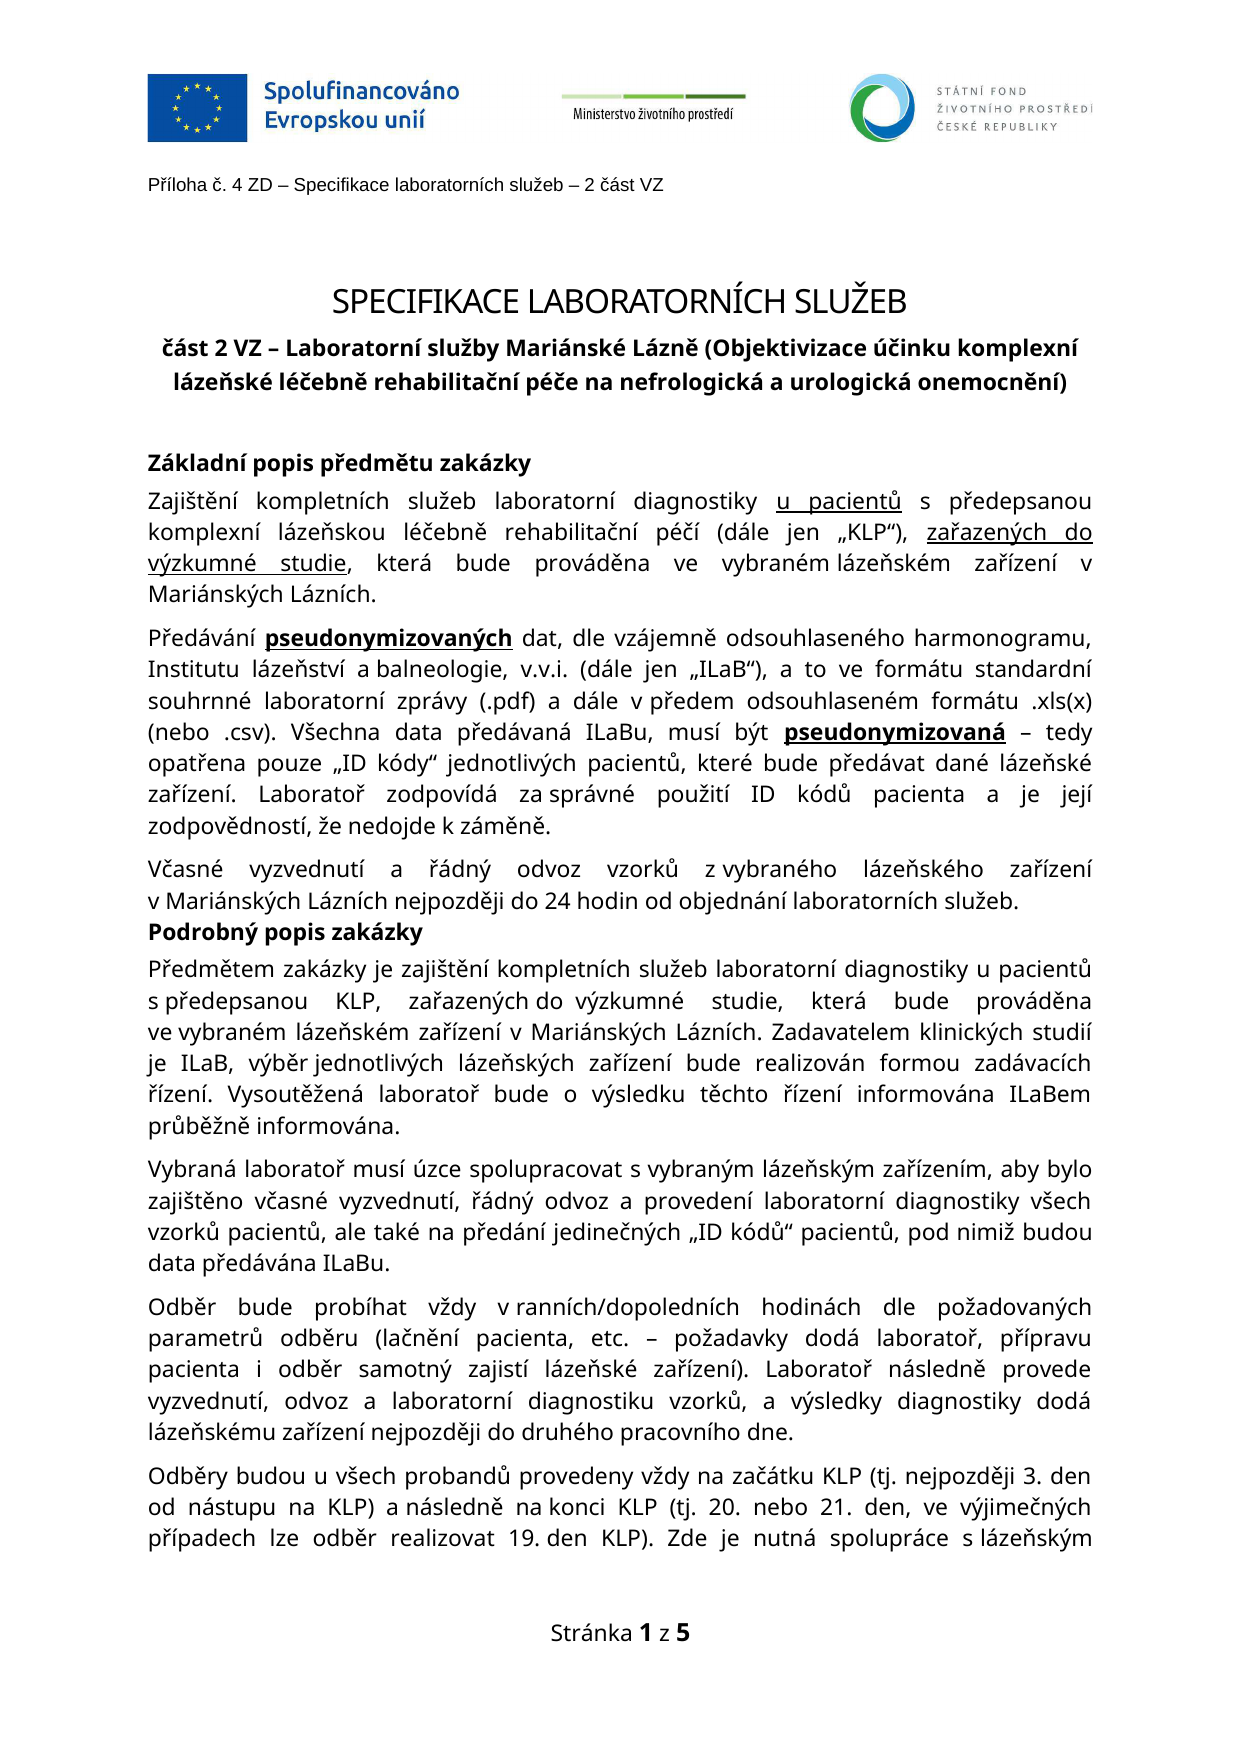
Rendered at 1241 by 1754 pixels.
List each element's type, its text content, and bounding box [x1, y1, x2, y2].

text Předávání pseudonymizovaných dat, dle vzájemně odsouhlaseného harmonogramu, Institutu lázeňství a balneologie, v.v.i. (dále jen „ILaB“), a to ve formátu standardní souhrnné laboratorní zprávy (.pdf) a dále v předem odsouhlaseném formátu .xls(x) (nebo .csv). Všechna data předávaná ILaBu, musí být pseudonymizovaná – tedy opatřena pouze „ID kódy“ jednotlivých pacientů, které bude předávat dané lázeňské zařízení. Laboratoř zodpovídá za správné použití ID kódů pacienta a je její zodpovědností, že nedojde k záměně. [148, 622, 1093, 841]
text Předmětem zakázky je zajištění kompletních služeb laboratorní diagnostiky u pacientů s předepsanou KLP, zařazených do výzkumné studie, která bude prováděna ve vybraném lázeňském zařízení v Mariánských Lázních. Zadavatelem klinických studií je ILaB, výběr jednotlivých lázeňských zařízení bude realizován formou zadávacích řízení. Vysoutěžená laboratoř bude o výsledku těchto řízení informována ILaBem průběžně informována. [148, 953, 1093, 1141]
text Odběr bude probíhat vždy v ranních/dopoledních hodinách dle požadovaných parametrů odběru (lačnění pacienta, etc. – požadavky dodá laboratoř, přípravu pacienta i odběr samotný zajistí lázeňské zařízení). Laboratoř následně provede vyzvednutí, odvoz a laboratorní diagnostiku vzorků, a výsledky diagnostiky dodá lázeňskému zařízení nejpozději do druhého pracovního dne. [148, 1291, 1093, 1447]
text Vybraná laboratoř musí úzce spolupracovat s vybraným lázeňským zařízením, aby bylo zajištěno včasné vyzvednutí, řádný odvoz a provedení laboratorní diagnostiky všech vzorků pacientů, ale také na předání jedinečných „ID kódů“ pacientů, pod nimiž budou data předávána ILaBu. [148, 1153, 1093, 1278]
text Včasné vyzvednutí a řádný odvoz vzorků z vybraného lázeňského zařízení v Mariánských Lázních nejpozději do 24 hodin od objednání laboratorních služeb. [148, 853, 1093, 916]
text Podrobný popis zakázky [148, 916, 1093, 947]
text Zajištění kompletních služeb laboratorní diagnostiky u pacientů s předepsanou komplexní lázeňskou léčebně rehabilitační péčí (dále jen „KLP“), zařazených do výzkumné studie, která bude prováděna ve vybraném lázeňském zařízení v Mariánských Lázních. [148, 485, 1093, 610]
text část 2 VZ – Laboratorní služby Mariánské Lázně (Objektivizace účinku komplexní lázeňské léčebně rehabilitační péče na nefrologická a urologická onemocnění) [148, 332, 1093, 397]
title SPECIFIKACE LABORATORNÍCH SLUŽEB [148, 278, 1093, 323]
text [148, 1460, 1093, 1553]
text Základní popis předmětu zakázky [148, 447, 1093, 478]
